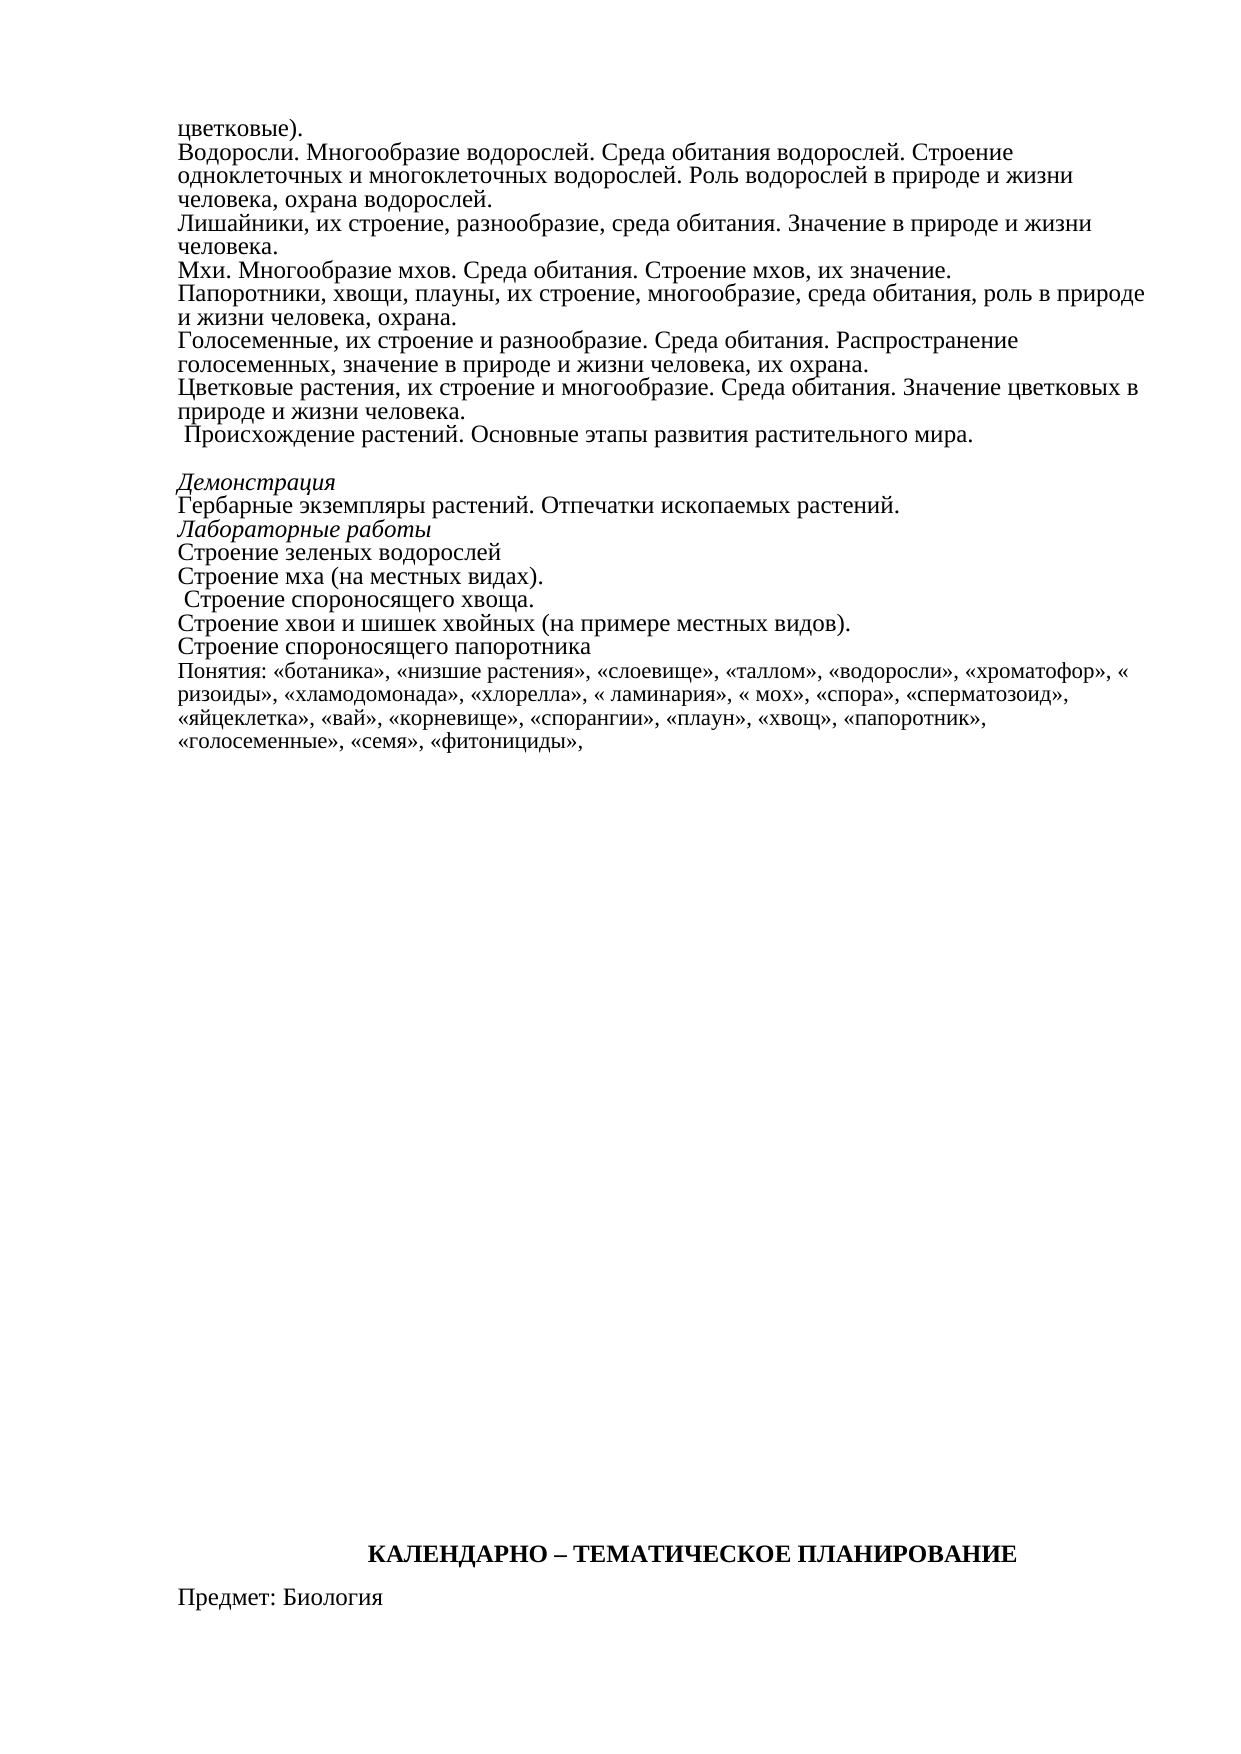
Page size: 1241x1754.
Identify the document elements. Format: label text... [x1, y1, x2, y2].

text Предмет: Биология [177, 1582, 1152, 1611]
text Папоротники, хвощи, плауны, их строение, многообразие, среда обитания, роль в природе и жизни человека, охрана. [177, 283, 1152, 330]
text Понятия: «ботаника», «низшие растения», «слоевище», «таллом», «водоросли», «хроматофор», « ризоиды», «хламодомонада», «хлорелла», « ламинария», « мох», «спора», «сперматозоид», «яйцеклетка», «вай», «корневище», «спорангии», «плаун», «хвощ», «папоротник», «голосеменные», «семя», «фитонициды», [177, 659, 1152, 754]
text Строение хвои и шишек хвойных (на примере местных видов). [177, 612, 1152, 636]
text Лабораторные работы [177, 518, 1152, 542]
text Цветковые растения, их строение и многообразие. Среда обитания. Значение цветковых в природе и жизни человека. [177, 377, 1152, 424]
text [177, 118, 1152, 142]
text Строение спороносящего папоротника [177, 636, 1152, 659]
text Голосеменные, их строение и разнообразие. Среда обитания. Распространение голосеменных, значение в природе и жизни человека, их охрана. [177, 330, 1152, 377]
text Строение мха (на местных видах). [177, 565, 1152, 589]
text Водоросли. Многообразие водорослей. Среда обитания водорослей. Строение одноклеточных и многоклеточных водорослей. Роль водорослей в природе и жизни человека, охрана водорослей. [177, 142, 1152, 212]
text Гербарные экземпляры растений. Отпечатки ископаемых растений. [177, 495, 1152, 518]
text Строение зеленых водорослей [177, 542, 1152, 565]
text КАЛЕНДАРНО – ТЕМАТИЧЕСКОЕ ПЛАНИРОВАНИЕ [177, 1539, 1152, 1568]
text Демонстрация [177, 471, 1152, 495]
text Мхи. Многообразие мхов. Среда обитания. Строение мхов, их значение. [177, 259, 1152, 283]
text Лишайники, их строение, разнообразие, среда обитания. Значение в природе и жизни человека. [177, 212, 1152, 259]
text Происхождение растений. Основные этапы развития растительного мира. [177, 424, 1152, 448]
text Строение спороносящего хвоща. [177, 589, 1152, 612]
